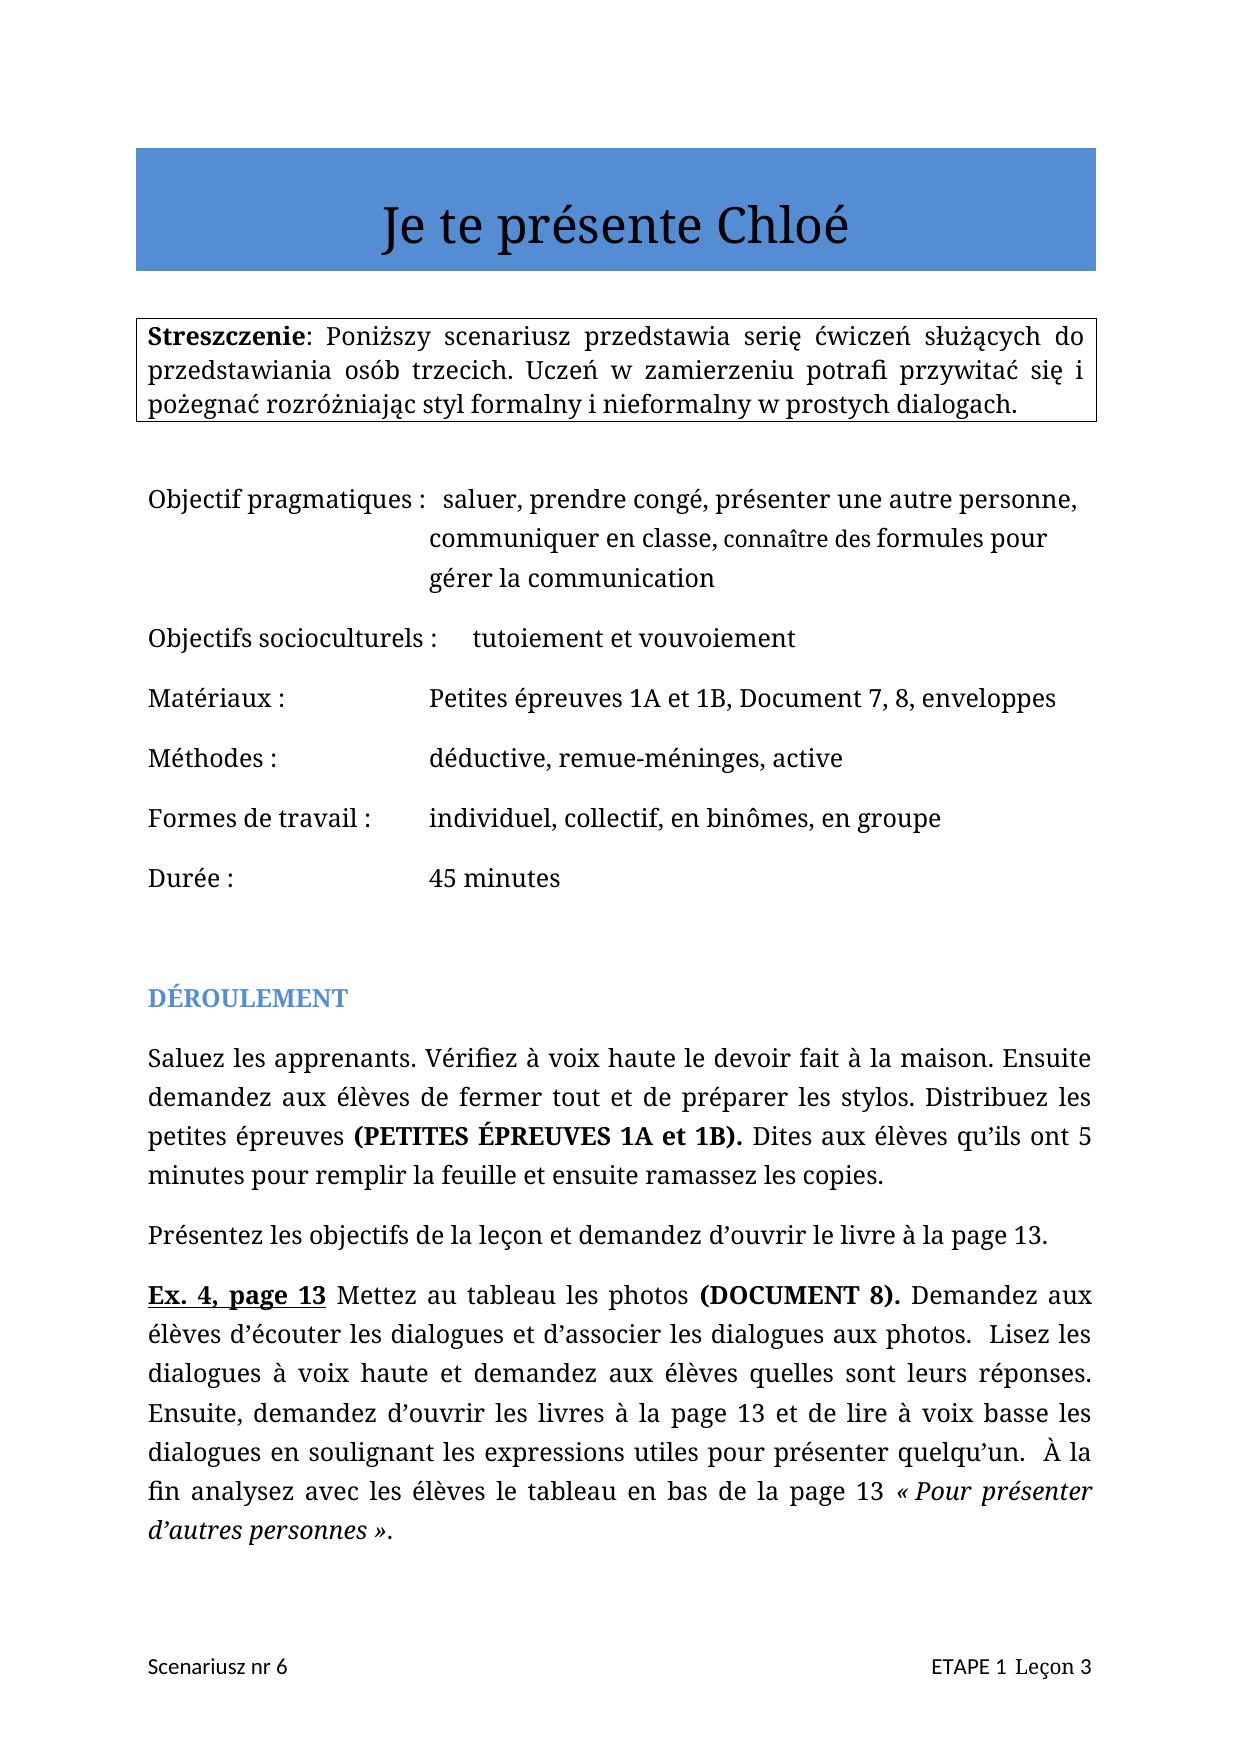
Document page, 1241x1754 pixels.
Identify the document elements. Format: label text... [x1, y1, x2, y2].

text Méthodes : déductive, remue-méninges, active [148, 740, 1093, 774]
table_header Streszczenie: Poniższy scenariusz przedstawia serię ćwiczeń służących do przedstawiania osób trzecich. Uczeń w zamierzeniu potrafi przywitać się i pożegnać rozróżniając styl formalny i nieformalny w prostych dialogach. [137, 319, 1096, 421]
text Objectifs socioculturels : tutoiement et vouvoiement [148, 620, 1093, 654]
text DÉROULEMENT [148, 980, 1093, 1014]
text Présentez les objectifs de la leçon et demandez d’ouvrir le livre à la page 13. [148, 1218, 1093, 1252]
text Saluez les apprenants. Vérifiez à voix haute le devoir fait à la maison. Ensuite demandez aux élèves de fermer tout et de préparer les stylos. Distribuez les petites épreuves (PETITES ÉPREUVES 1A et 1B). Dites aux élèves qu’ils ont 5 minutes pour remplir la feuille et ensuite ramassez les copies. [148, 1040, 1093, 1192]
text Matériaux : Petites épreuves 1A et 1B, Document 7, 8, enveloppes [148, 680, 1093, 714]
text Objectif pragmatiques : saluer, prendre congé, présenter une autre personne, communiquer en classe, connaître des formules pour gérer la communication [148, 482, 1093, 594]
text Durée : 45 minutes [148, 860, 1093, 894]
text Ex. 4, page 13 Mettez au tableau les photos (DOCUMENT 8). Demandez aux élèves d’écouter les dialogues et d’associer les dialogues aux photos. Lisez les dialogues à voix haute et demandez aux élèves quelles sont leurs réponses. Ensuite, demandez d’ouvrir les livres à la page 13 et de lire à voix basse les dialogues en soulignant les expressions utiles pour présenter quelqu’un. À la fin analysez avec les élèves le tableau en bas de la page 13 « Pour présenter d’autres personnes ». [148, 1278, 1093, 1547]
text Formes de travail : individuel, collectif, en binômes, en groupe [148, 800, 1093, 834]
table_header Je te présente Chloé [136, 148, 1096, 271]
